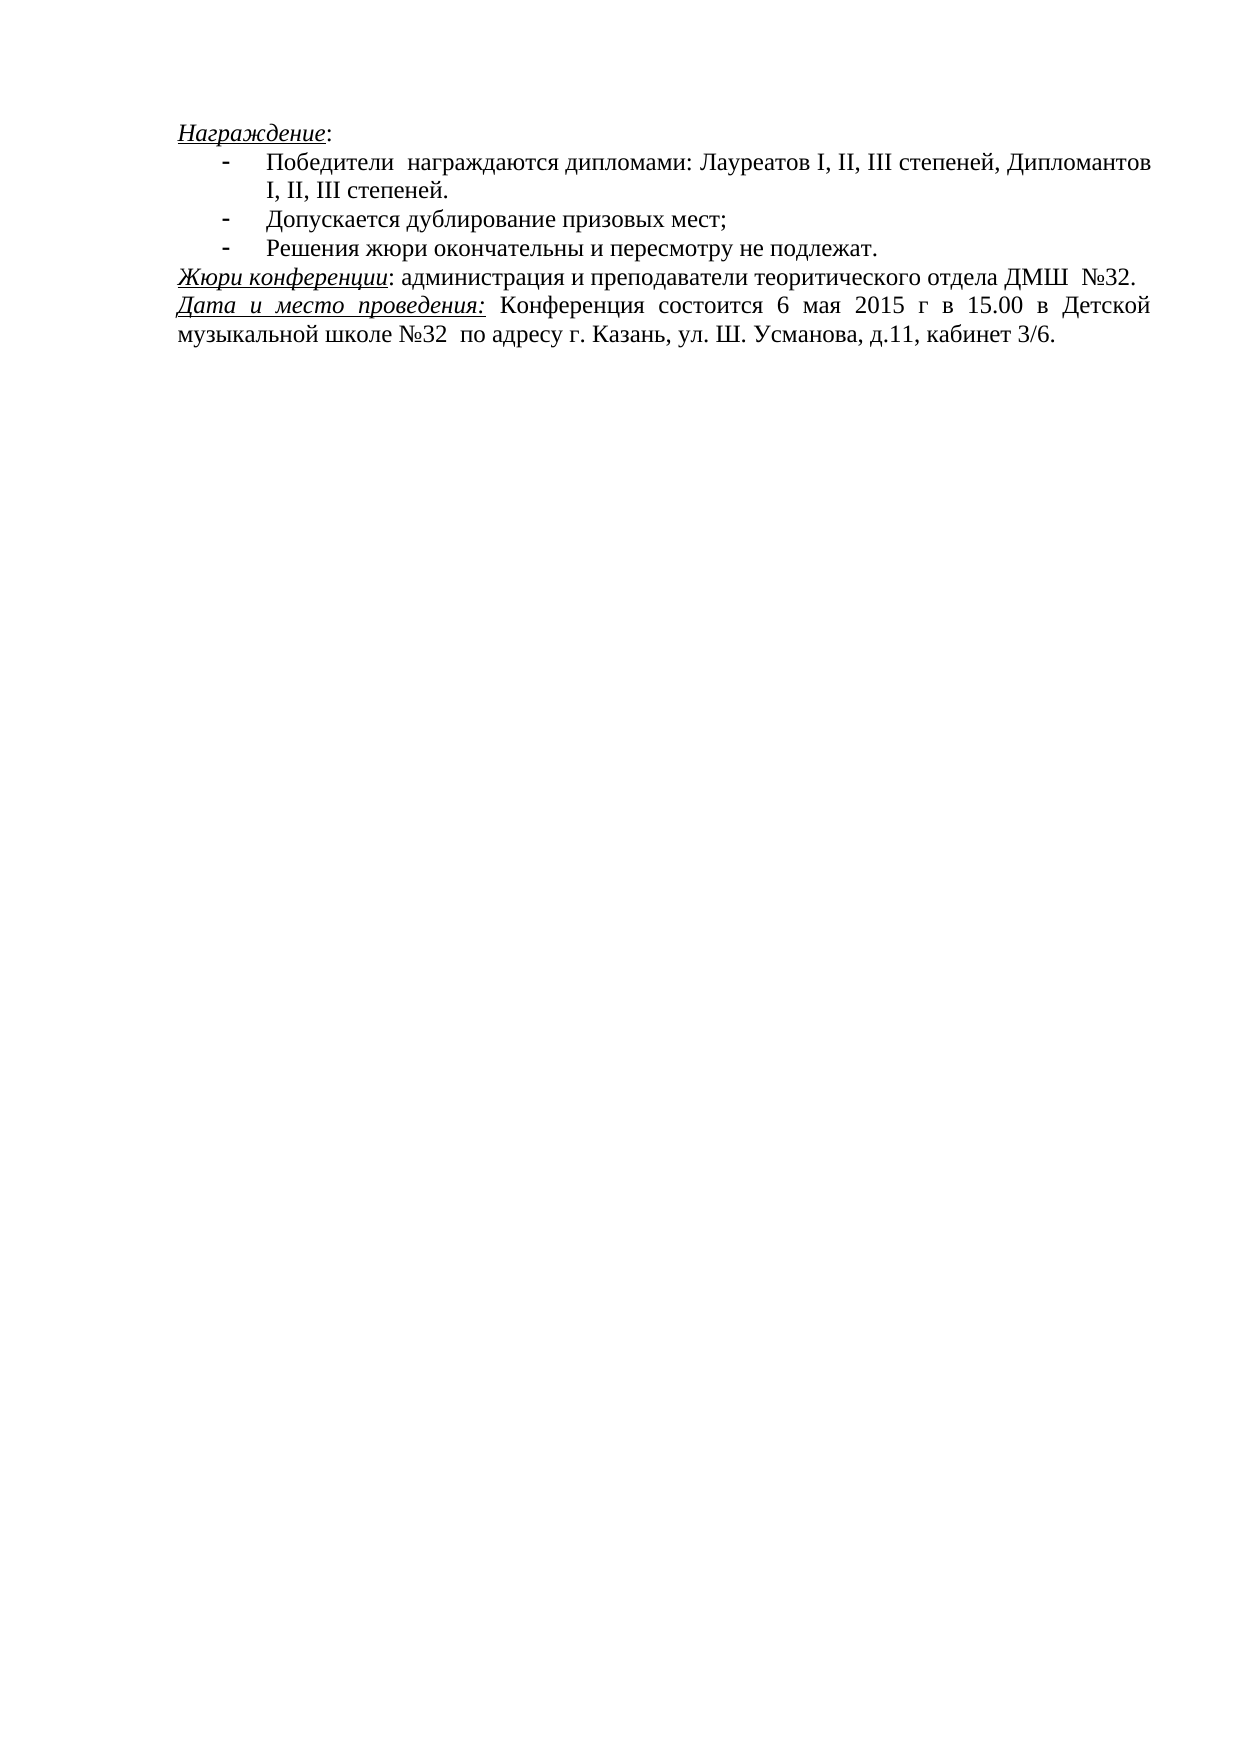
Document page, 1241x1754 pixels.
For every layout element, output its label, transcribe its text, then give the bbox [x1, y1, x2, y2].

text Награждение: [177, 118, 1152, 147]
list Победители награждаются дипломами: Лауреатов I, II, III степеней, Дипломантов I, II, III степеней. [222, 147, 1152, 204]
list Допускается дублирование призовых мест; [222, 204, 1152, 233]
list Решения жюри окончательны и пересмотру не подлежат. [222, 233, 1152, 262]
text Жюри конференции: администрация и преподаватели теоритического отдела ДМШ №32. [177, 262, 1152, 291]
text Дата и место проведения: Конференция состоится 6 мая 2015 г в 15.00 в Детской музыкальной школе №32 по адресу г. Казань, ул. Ш. Усманова, д.11, кабинет 3/6. [177, 291, 1152, 348]
